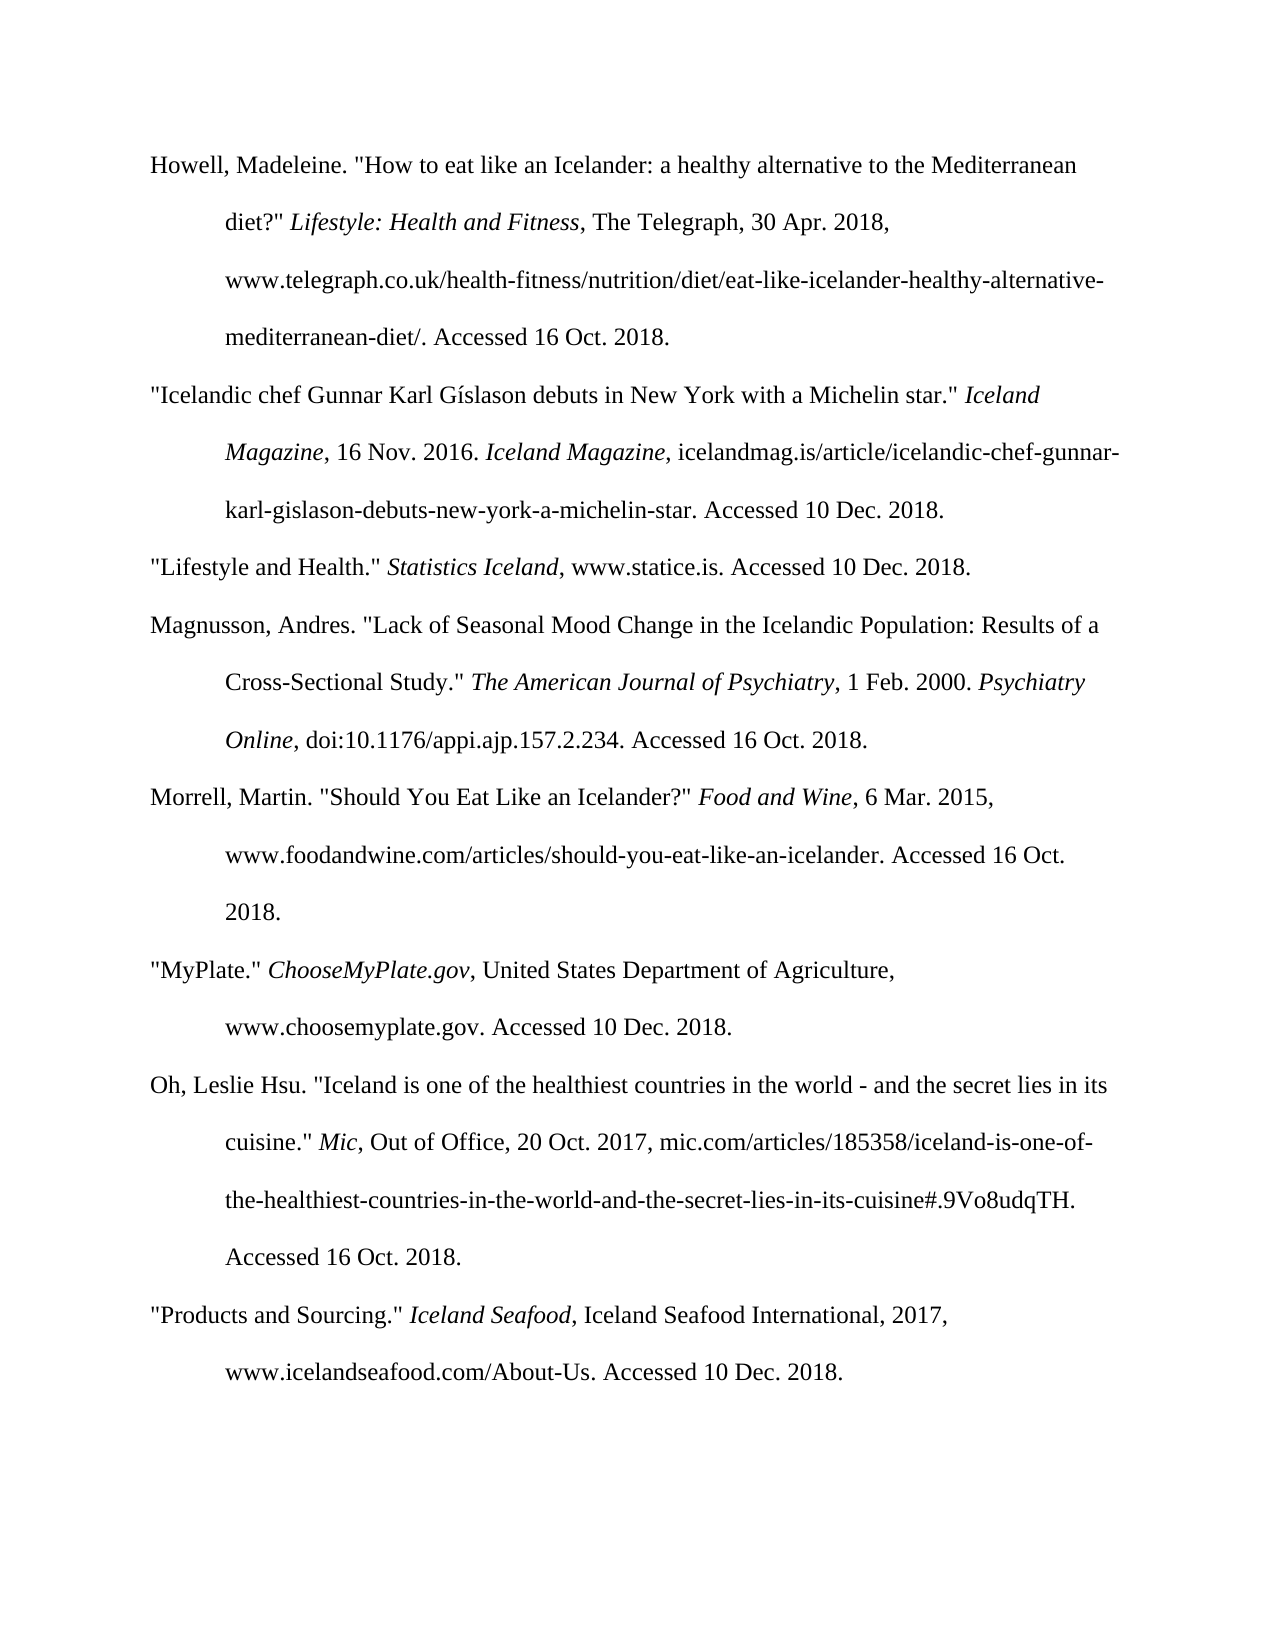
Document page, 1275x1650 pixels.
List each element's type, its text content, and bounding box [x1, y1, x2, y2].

text Morrell, Martin. "Should You Eat Like an Icelander?" Food and Wine, 6 Mar. 2015, www.foodandwine.com/articles/should-you-eat-like-an-icelander. Accessed 16 Oct. 2018. [150, 782, 1125, 926]
text Oh, Leslie Hsu. "Iceland is one of the healthiest countries in the world - and the secret lies in its cuisine." Mic, Out of Office, 20 Oct. 2017, mic.com/articles/185358/iceland-is-one-of-the-healthiest-countries-in-the-world-and-the-secret-lies-in-its-cuisine#.9Vo8udqTH. Accessed 16 Oct. 2018. [150, 1070, 1125, 1271]
text "Lifestyle and Health." Statistics Iceland, www.statice.is. Accessed 10 Dec. 2018. [150, 552, 1125, 581]
text Magnusson, Andres. "Lack of Seasonal Mood Change in the Icelandic Population: Results of a Cross-Sectional Study." The American Journal of Psychiatry, 1 Feb. 2000. Psychiatry Online, doi:10.1176/appi.ajp.157.2.234. Accessed 16 Oct. 2018. [150, 610, 1125, 754]
text Howell, Madeleine. "How to eat like an Icelander: a healthy alternative to the Mediterranean diet?" Lifestyle: Health and Fitness, The Telegraph, 30 Apr. 2018, www.telegraph.co.uk/health-fitness/nutrition/diet/eat-like-icelander-healthy-alternative-mediterranean-diet/. Accessed 16 Oct. 2018. [150, 150, 1125, 351]
text "Icelandic chef Gunnar Karl Gíslason debuts in New York with a Michelin star." Iceland Magazine, 16 Nov. 2016. Iceland Magazine, icelandmag.is/article/icelandic-chef-gunnar-karl-gislason-debuts-new-york-a-michelin-star. Accessed 10 Dec. 2018. [150, 380, 1125, 524]
text "Products and Sourcing." Iceland Seafood, Iceland Seafood International, 2017, www.icelandseafood.com/About-Us. Accessed 10 Dec. 2018. [150, 1300, 1125, 1386]
text "MyPlate." ChooseMyPlate.gov, United States Department of Agriculture, www.choosemyplate.gov. Accessed 10 Dec. 2018. [150, 955, 1125, 1041]
